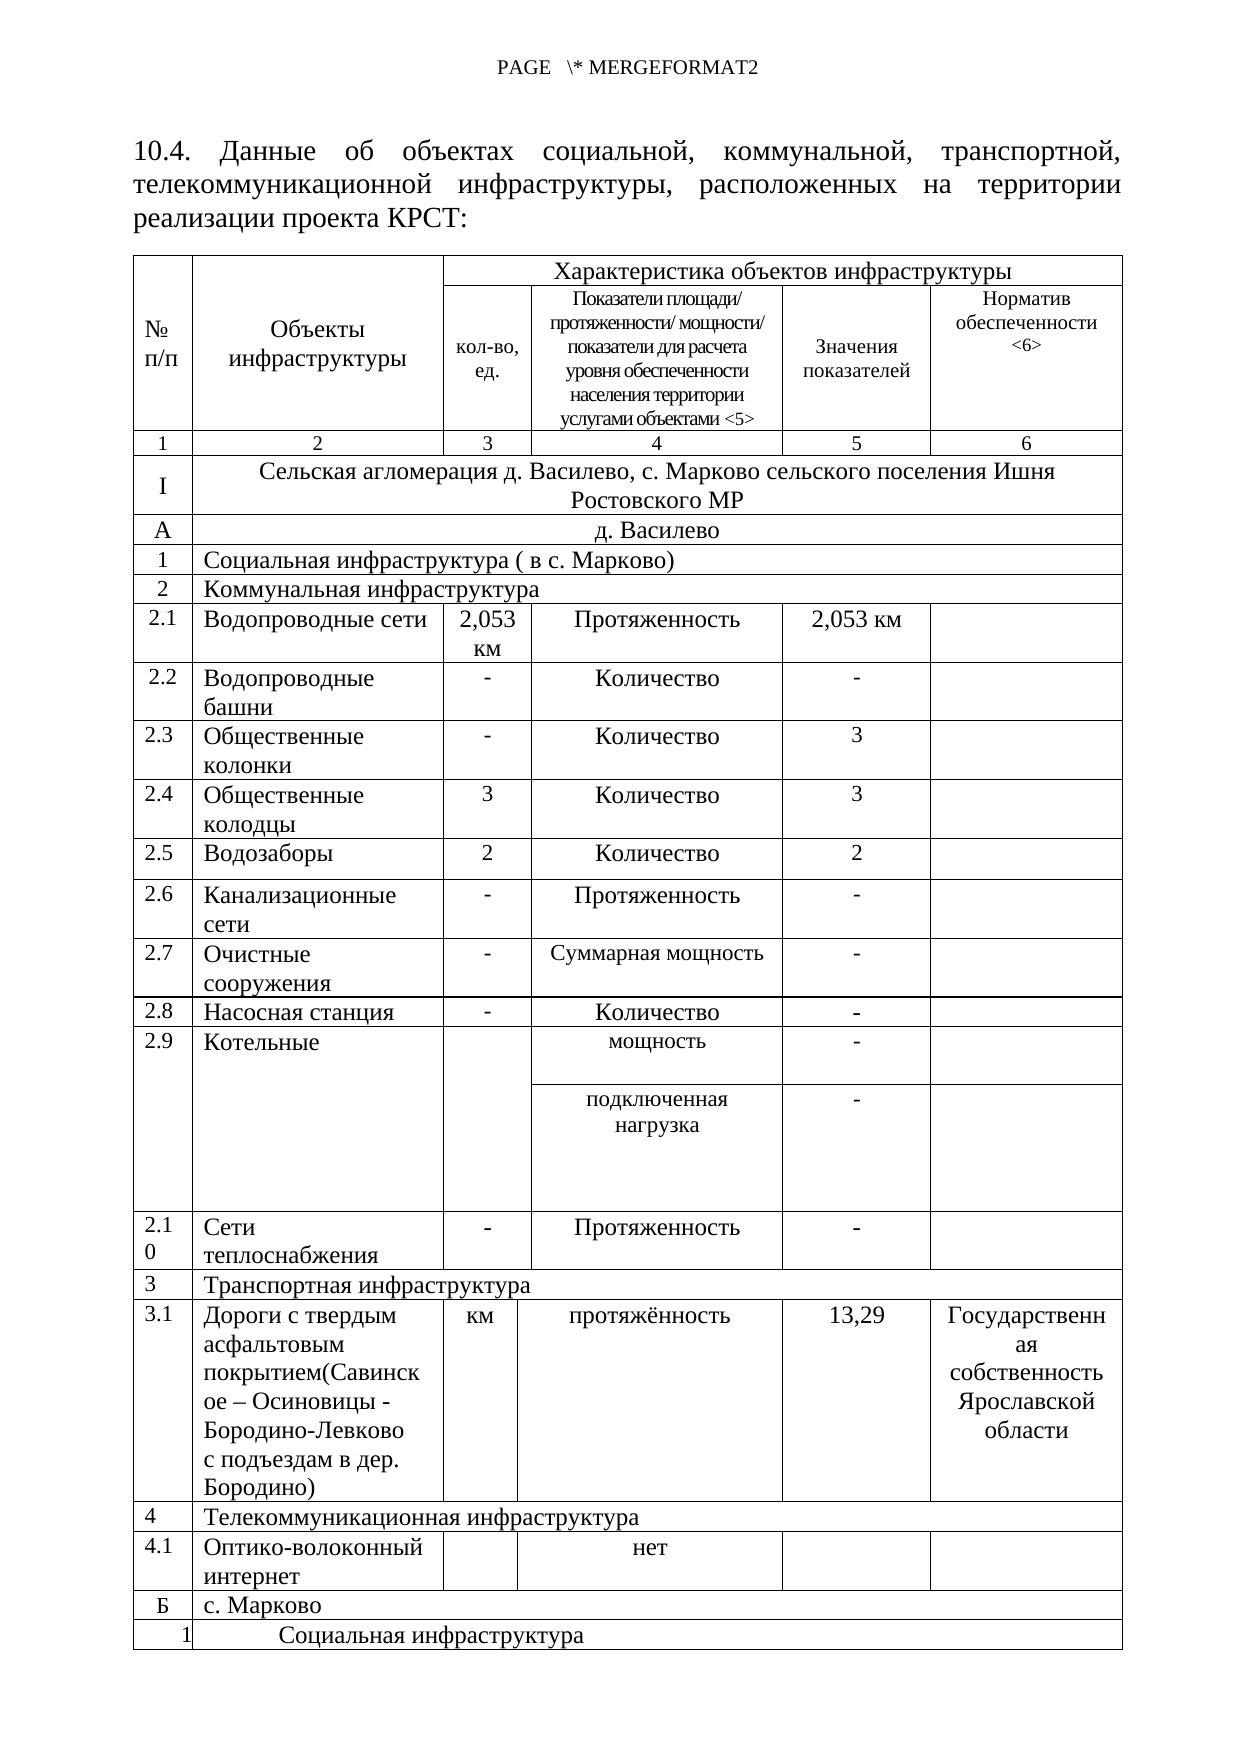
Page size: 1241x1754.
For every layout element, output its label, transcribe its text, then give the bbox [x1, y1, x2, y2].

table_cell Общественные колодцы [193, 780, 443, 837]
table_cell Государственная собственность Ярославской области [931, 1300, 1122, 1501]
table_cell 13,29 [783, 1300, 930, 1501]
table_cell 1 [134, 1620, 192, 1649]
table_cell - [783, 663, 930, 720]
table_cell 3 [783, 780, 930, 837]
table_cell [931, 839, 1122, 879]
table_cell [931, 663, 1122, 720]
table_cell [931, 721, 1122, 779]
table_cell Канализационные сети [193, 880, 443, 938]
table_cell подключенная нагрузка [532, 1085, 782, 1211]
table_cell 2,053 км [783, 604, 930, 662]
table_cell 3 [783, 721, 930, 779]
table_cell Сети теплоснабжения [193, 1212, 443, 1269]
table_cell 2.8 [134, 998, 192, 1026]
table_cell Значения показателей [783, 286, 930, 430]
table_cell мощность [532, 1027, 782, 1084]
table_cell Социальная инфраструктура ( в с. Марково) [193, 545, 1122, 573]
table_cell [931, 780, 1122, 837]
table_cell I [134, 456, 192, 514]
table_cell - [444, 880, 531, 938]
table_cell - [444, 1212, 531, 1269]
table_cell Коммунальная инфраструктура [193, 575, 1122, 603]
table_cell 2 [193, 431, 443, 455]
table_cell Протяженность [532, 1212, 782, 1269]
table_header Объекты инфраструктуры [193, 256, 443, 430]
table_cell - [444, 998, 531, 1026]
table_cell Протяженность [532, 604, 782, 662]
table_cell 2.4 [134, 780, 192, 837]
table_cell - [444, 721, 531, 779]
table_cell Очистные сооружения [193, 939, 443, 996]
table_cell Сельская агломерация д. Василево, с. Марково сельского поселения Ишня Ростовского МР [193, 456, 1122, 514]
text 10.4. Данные об объектах социальной, коммунальной, транспортной, телекоммуникационной инфраструктуры, расположенных на территории реализации проекта КРСТ: [133, 133, 1122, 233]
table_cell 2 [783, 839, 930, 879]
table_cell - [444, 939, 531, 996]
table_cell - [783, 1212, 930, 1269]
table_cell Водопроводные сети [193, 604, 443, 662]
table_cell 4 [134, 1502, 192, 1531]
table_cell Транспортная инфраструктура [193, 1270, 1122, 1299]
table_cell км [444, 1300, 517, 1501]
table_cell 3 [134, 1270, 192, 1299]
table_cell 4 [532, 431, 782, 455]
table_cell 2,053 км [444, 604, 531, 662]
table_cell - [783, 1027, 930, 1084]
table_cell [783, 1532, 930, 1589]
table_cell нет [518, 1532, 782, 1589]
table_cell [931, 1212, 1122, 1269]
table_cell Оптико-волоконный интернет [193, 1532, 443, 1589]
table_cell А [134, 515, 192, 544]
table_cell д. Василево [193, 515, 1122, 544]
table_cell Б [134, 1591, 192, 1619]
table_cell Суммарная мощность [532, 939, 782, 996]
table_cell Количество [532, 780, 782, 837]
table_cell с. Марково [193, 1591, 1122, 1619]
table_cell - [783, 939, 930, 996]
table_cell Насосная станция [193, 998, 443, 1026]
table_cell 2 [134, 575, 192, 603]
table_cell Водозаборы [193, 839, 443, 879]
table_cell 1 [134, 431, 192, 455]
table_cell [931, 880, 1122, 938]
table_cell 2.1 [134, 604, 192, 662]
table_cell [931, 939, 1122, 996]
table_cell 2.7 [134, 939, 192, 996]
table_cell [931, 998, 1122, 1026]
table_header Характеристика объектов инфраструктуры [444, 256, 1122, 285]
table_cell Общественные колонки [193, 721, 443, 779]
table_cell 3.1 [134, 1300, 192, 1501]
table_cell 2.6 [134, 880, 192, 938]
table_cell - [783, 880, 930, 938]
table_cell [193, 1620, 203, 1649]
table_cell кол-во, ед. [444, 286, 531, 430]
table_cell 2.9 [134, 1027, 192, 1211]
table_cell 3 [444, 431, 531, 455]
table_cell [444, 1027, 531, 1211]
table_cell Котельные [193, 1027, 443, 1211]
table_cell 4.1 [134, 1532, 192, 1589]
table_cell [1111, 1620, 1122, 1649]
table_cell 5 [783, 431, 930, 455]
table_header № п/п [134, 256, 192, 430]
table_cell [931, 1027, 1122, 1084]
table_cell Телекоммуникационная инфраструктура [193, 1502, 1122, 1531]
table_cell [931, 604, 1122, 662]
table_cell 2.2 [134, 663, 192, 720]
table_cell 2.5 [134, 839, 192, 879]
table_cell 1 [134, 545, 192, 573]
table_cell протяжённость [518, 1300, 782, 1501]
table_cell 2.10 [134, 1212, 192, 1269]
table_cell Количество [532, 721, 782, 779]
table_cell [931, 1085, 1122, 1211]
table_cell Дороги с твердым асфальтовым покрытием(Савинское – Осиновицы -Бородино-Левково с подъездам в дер. Бородино) [193, 1300, 443, 1501]
table_cell - [444, 663, 531, 720]
table_cell Количество [532, 663, 782, 720]
table_cell Водопроводные башни [193, 663, 443, 720]
table_cell 3 [444, 780, 531, 837]
table_cell - [783, 1085, 930, 1211]
table_cell 2 [444, 839, 531, 879]
table_cell [931, 1532, 1122, 1589]
table_cell Протяженность [532, 880, 782, 938]
table_cell - [783, 998, 930, 1026]
table_cell Норматив обеспеченности <6> [931, 286, 1122, 430]
table_cell [444, 1532, 517, 1589]
table_cell Показатели площади/ протяженности/ мощности/ показатели для расчета уровня обеспеченности населения территории услугами объектами <5> [532, 286, 782, 430]
table_cell Количество [532, 998, 782, 1026]
table_cell Количество [532, 839, 782, 879]
table_cell 6 [931, 431, 1122, 455]
table_cell 2.3 [134, 721, 192, 779]
